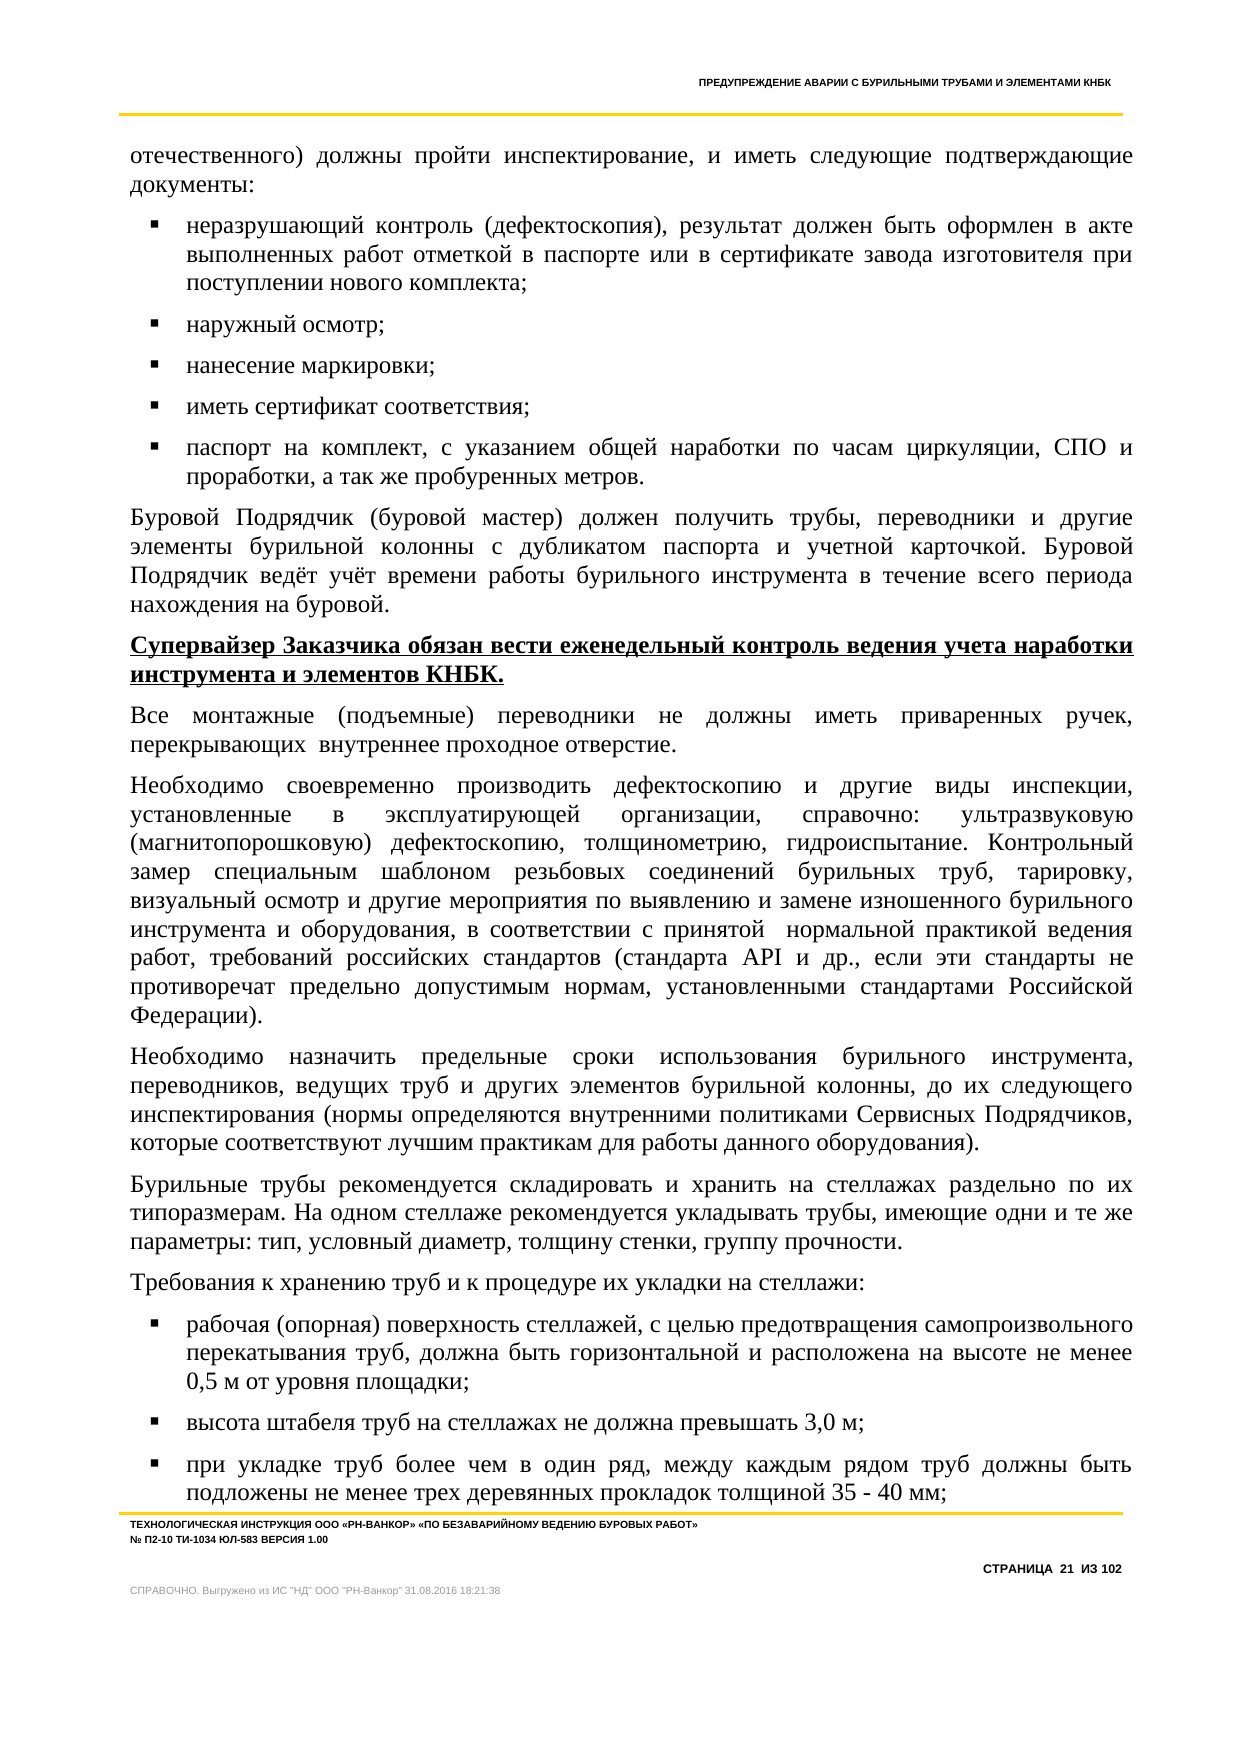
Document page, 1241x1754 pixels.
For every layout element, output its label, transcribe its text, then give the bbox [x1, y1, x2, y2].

text Супервайзер Заказчика обязан вести еженедельный контроль ведения учета наработки инструмента и элементов КНБК. [130, 630, 1134, 655]
list рабочая (опорная) поверхность стеллажей, с целью предотвращения самопроизвольного перекатывания труб, должна быть горизонтальной и расположена на высоте не менее 0,5 м от уровня площадки; [149, 1309, 1134, 1395]
list при укладке труб более чем в один ряд, между каждым рядом труб должны быть подложены не менее трех деревянных прокладок толщиной 35 - 40 мм; [149, 1449, 1134, 1506]
list паспорт на комплект, с указанием общей наработки по часам циркуляции, СПО и проработки, а так же пробуренных метров. [149, 432, 1134, 490]
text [130, 140, 1134, 197]
list неразрушающий контроль (дефектоскопия), результат должен быть оформлен в акте выполненных работ отметкой в паспорте или в сертификате завода изготовителя при поступлении нового комплекта; [149, 210, 1134, 296]
text Буровой Подрядчик (буровой мастер) должен получить трубы, переводники и другие элементы бурильной колонны с дубликатом паспорта и учетной карточкой. Буровой Подрядчик ведёт учёт времени работы бурильного инструмента в течение всего периода нахождения на буровой. [130, 502, 1134, 617]
text Необходимо назначить предельные сроки использования бурильного инструмента, переводников, ведущих труб и других элементов бурильной колонны, до их следующего инспектирования (нормы определяются внутренними политиками Сервисных Подрядчиков, которые соответствуют лучшим практикам для работы данного оборудования). [130, 1041, 1134, 1156]
text Требования к хранению труб и к процедуре их укладки на стеллажи: [130, 1267, 1134, 1296]
text Все монтажные (подъемные) переводники не должны иметь приваренных ручек, перекрывающих внутреннее проходное отверстие. [130, 700, 1134, 757]
text Бурильные трубы рекомендуется складировать и хранить на стеллажах раздельно по их типоразмерам. На одном стеллаже рекомендуется укладывать трубы, имеющие одни и те же параметры: тип, условный диаметр, толщину стенки, группу прочности. [130, 1169, 1134, 1255]
text Необходимо своевременно производить дефектоскопию и другие виды инспекции, установленные в эксплуатирующей организации, справочно: ультразвуковую (магнитопорошковую) дефектоскопию, толщинометрию, гидроиспытание. Контрольный замер специальным шаблоном резьбовых соединений бурильных труб, тарировку, визуальный осмотр и другие мероприятия по выявлению и замене изношенного бурильного инструмента и оборудования, в соответствии с принятой нормальной практикой ведения работ, требований российских стандартов (стандарта API и др., если эти стандарты не противоречат предельно допустимым нормам, установленными стандартами Российской Федерации). [130, 770, 1134, 1029]
list нанесение маркировки; [149, 350, 1134, 379]
list высота штабеля труб на стеллажах не должна превышать 3,0 м; [149, 1407, 1134, 1436]
text Супервайзер Заказчика обязан вести еженедельный контроль ведения учета наработки инструмента и элементов КНБК. [130, 656, 1134, 687]
list иметь сертификат соответствия; [149, 391, 1134, 420]
list наружный осмотр; [149, 309, 1134, 337]
